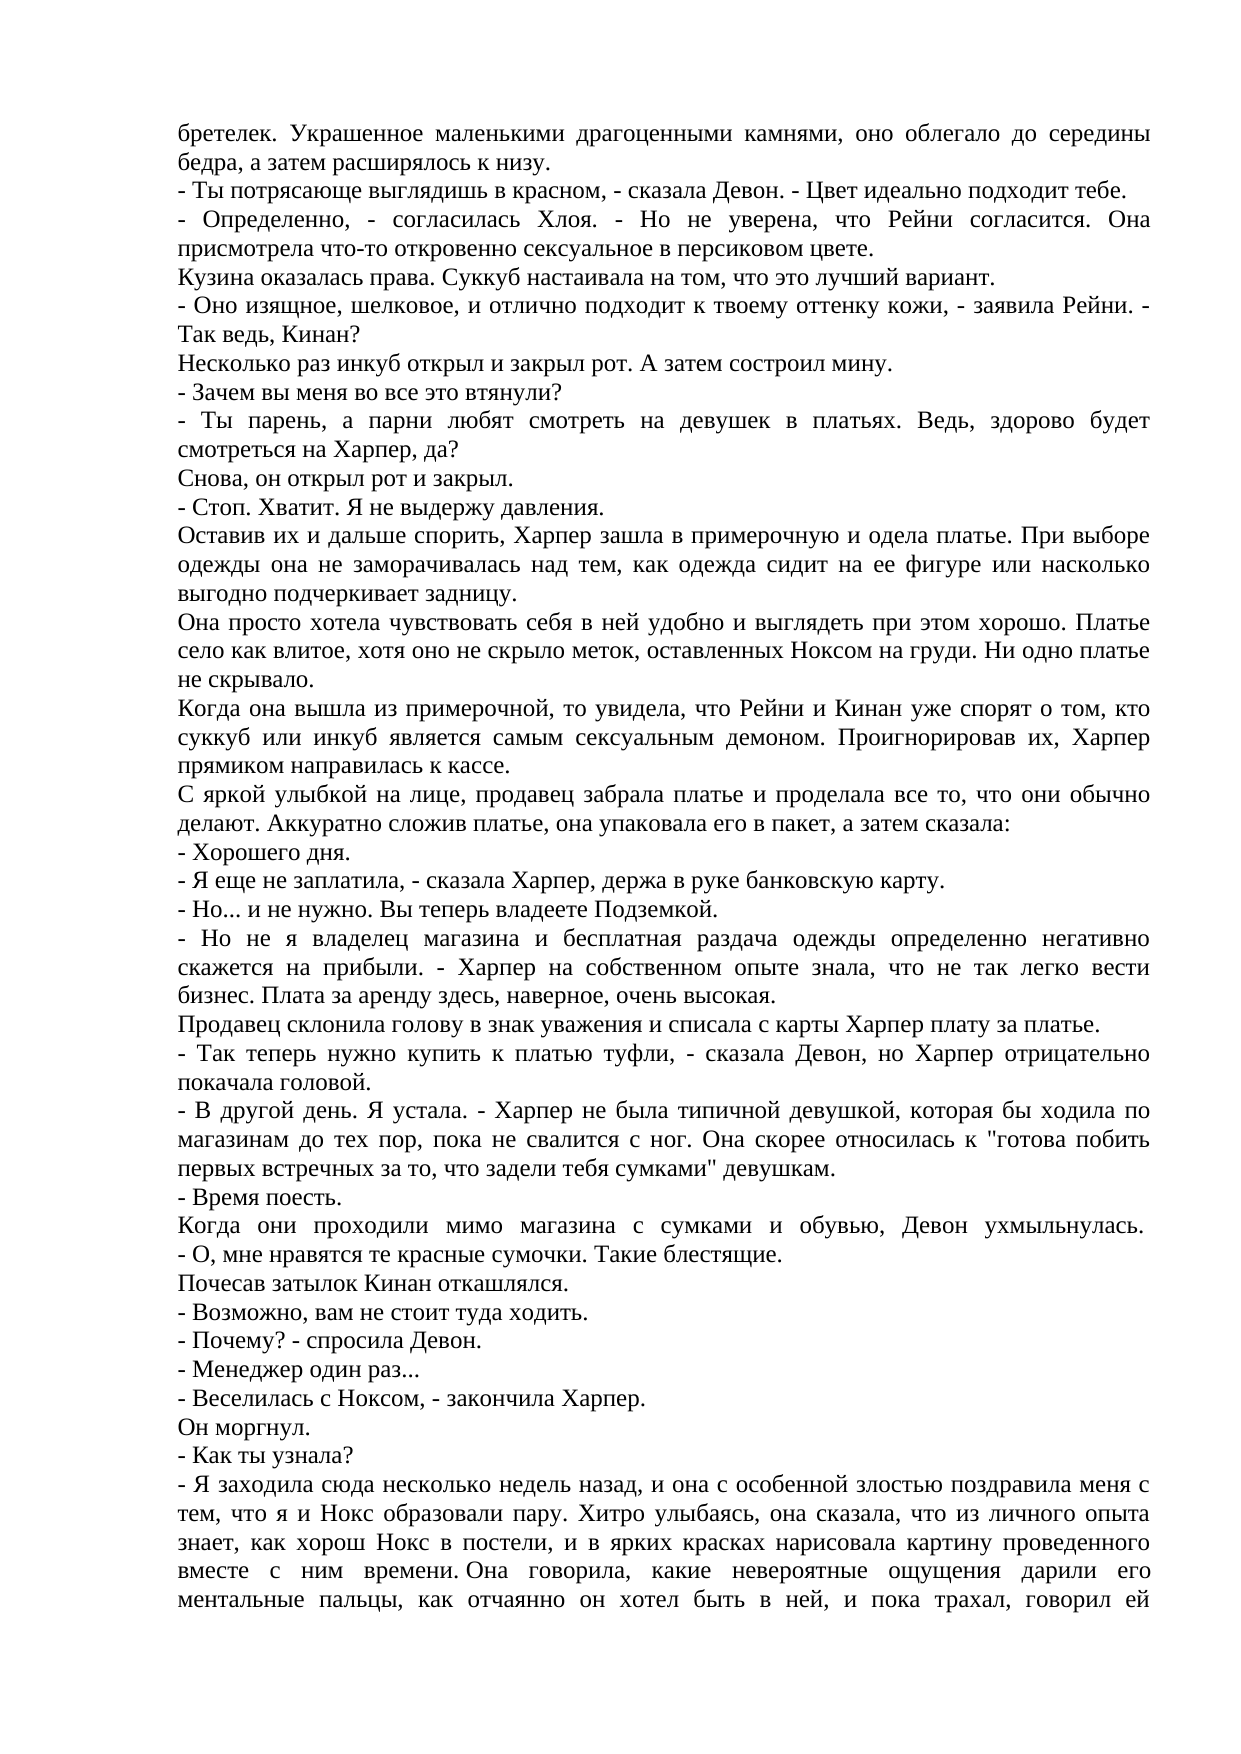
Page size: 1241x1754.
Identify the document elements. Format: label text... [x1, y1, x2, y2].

text - Так теперь нужно купить к платью туфли, - сказала Девон, но Харпер отрицательно покачала головой. [177, 1038, 1152, 1096]
text - Я еще не заплатила, - сказала Харпер, держа в руке банковскую карту. [177, 866, 1152, 894]
text Почесав затылок Кинан откашлялся. [177, 1268, 1152, 1297]
text - Оно изящное, шелковое, и отлично подходит к твоему оттенку кожи, - заявила Рейни. - Так ведь, Кинан? [177, 291, 1152, 348]
text - Зачем вы меня во все это втянули? [177, 377, 1152, 406]
text - Но не я владелец магазина и бесплатная раздача одежды определенно негативно скажется на прибыли. - Харпер на собственном опыте знала, что не так легко вести бизнес. Плата за аренду здесь, наверное, очень высокая. [177, 923, 1152, 1009]
text - Менеджер один раз... [177, 1354, 1152, 1383]
text Когда они проходили мимо магазина с сумками и обувью, Девон ухмыльнулась. - О, мне нравятся те красные сумочки. Такие блестящие. [177, 1211, 1152, 1268]
text Оставив их и дальше спорить, Харпер зашла в примерочную и одела платье. При выборе одежды она не заморачивалась над тем, как одежда сидит на ее фигуре или насколько выгодно подчеркивает задницу. [177, 521, 1152, 607]
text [177, 1469, 1152, 1613]
text - Возможно, вам не стоит туда ходить. [177, 1297, 1152, 1326]
text Снова, он открыл рот и закрыл. [177, 463, 1152, 492]
text С яркой улыбкой на лице, продавец забрала платье и проделала все то, что они обычно делают. Аккуратно сложив платье, она упаковала его в пакет, а затем сказала: [177, 779, 1152, 837]
text Когда она вышла из примерочной, то увидела, что Рейни и Кинан уже спорят о том, кто суккуб или инкуб является самым сексуальным демоном. Проигнорировав их, Харпер прямиком направилась к кассе. [177, 693, 1152, 779]
text - Почему? - спросила Девон. [177, 1326, 1152, 1354]
text Несколько раз инкуб открыл и закрыл рот. А затем состроил мину. [177, 348, 1152, 377]
text - Веселилась с Ноксом, - закончила Харпер. [177, 1383, 1152, 1412]
text - Как ты узнала? [177, 1441, 1152, 1469]
text - В другой день. Я устала. - Харпер не была типичной девушкой, которая бы ходила по магазинам до тех пор, пока не свалится с ног. Она скорее относилась к "готова побить первых встречных за то, что задели тебя сумками" девушкам. [177, 1096, 1152, 1182]
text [177, 118, 1152, 176]
text - Хорошего дня. [177, 837, 1152, 866]
text - Ты парень, а парни любят смотреть на девушек в платьях. Ведь, здорово будет смотреться на Харпер, да? [177, 406, 1152, 463]
text Она просто хотела чувствовать себя в ней удобно и выглядеть при этом хорошо. Платье село как влитое, хотя оно не скрыло меток, оставленных Ноксом на груди. Ни одно платье не скрывало. [177, 607, 1152, 693]
text - Ты потрясающе выглядишь в красном, - сказала Девон. - Цвет идеально подходит тебе. [177, 176, 1152, 204]
text - Стоп. Хватит. Я не выдержу давления. [177, 492, 1152, 521]
text Продавец склонила голову в знак уважения и списала с карты Харпер плату за платье. [177, 1009, 1152, 1038]
text - Определенно, - согласилась Хлоя. - Но не уверена, что Рейни согласится. Она присмотрела что-то откровенно сексуальное в персиковом цвете. [177, 204, 1152, 262]
text - Но... и не нужно. Вы теперь владеете Подземкой. [177, 894, 1152, 923]
text Он моргнул. [177, 1412, 1152, 1441]
text - Время поесть. [177, 1182, 1152, 1211]
text Кузина оказалась права. Суккуб настаивала на том, что это лучший вариант. [177, 262, 1152, 291]
